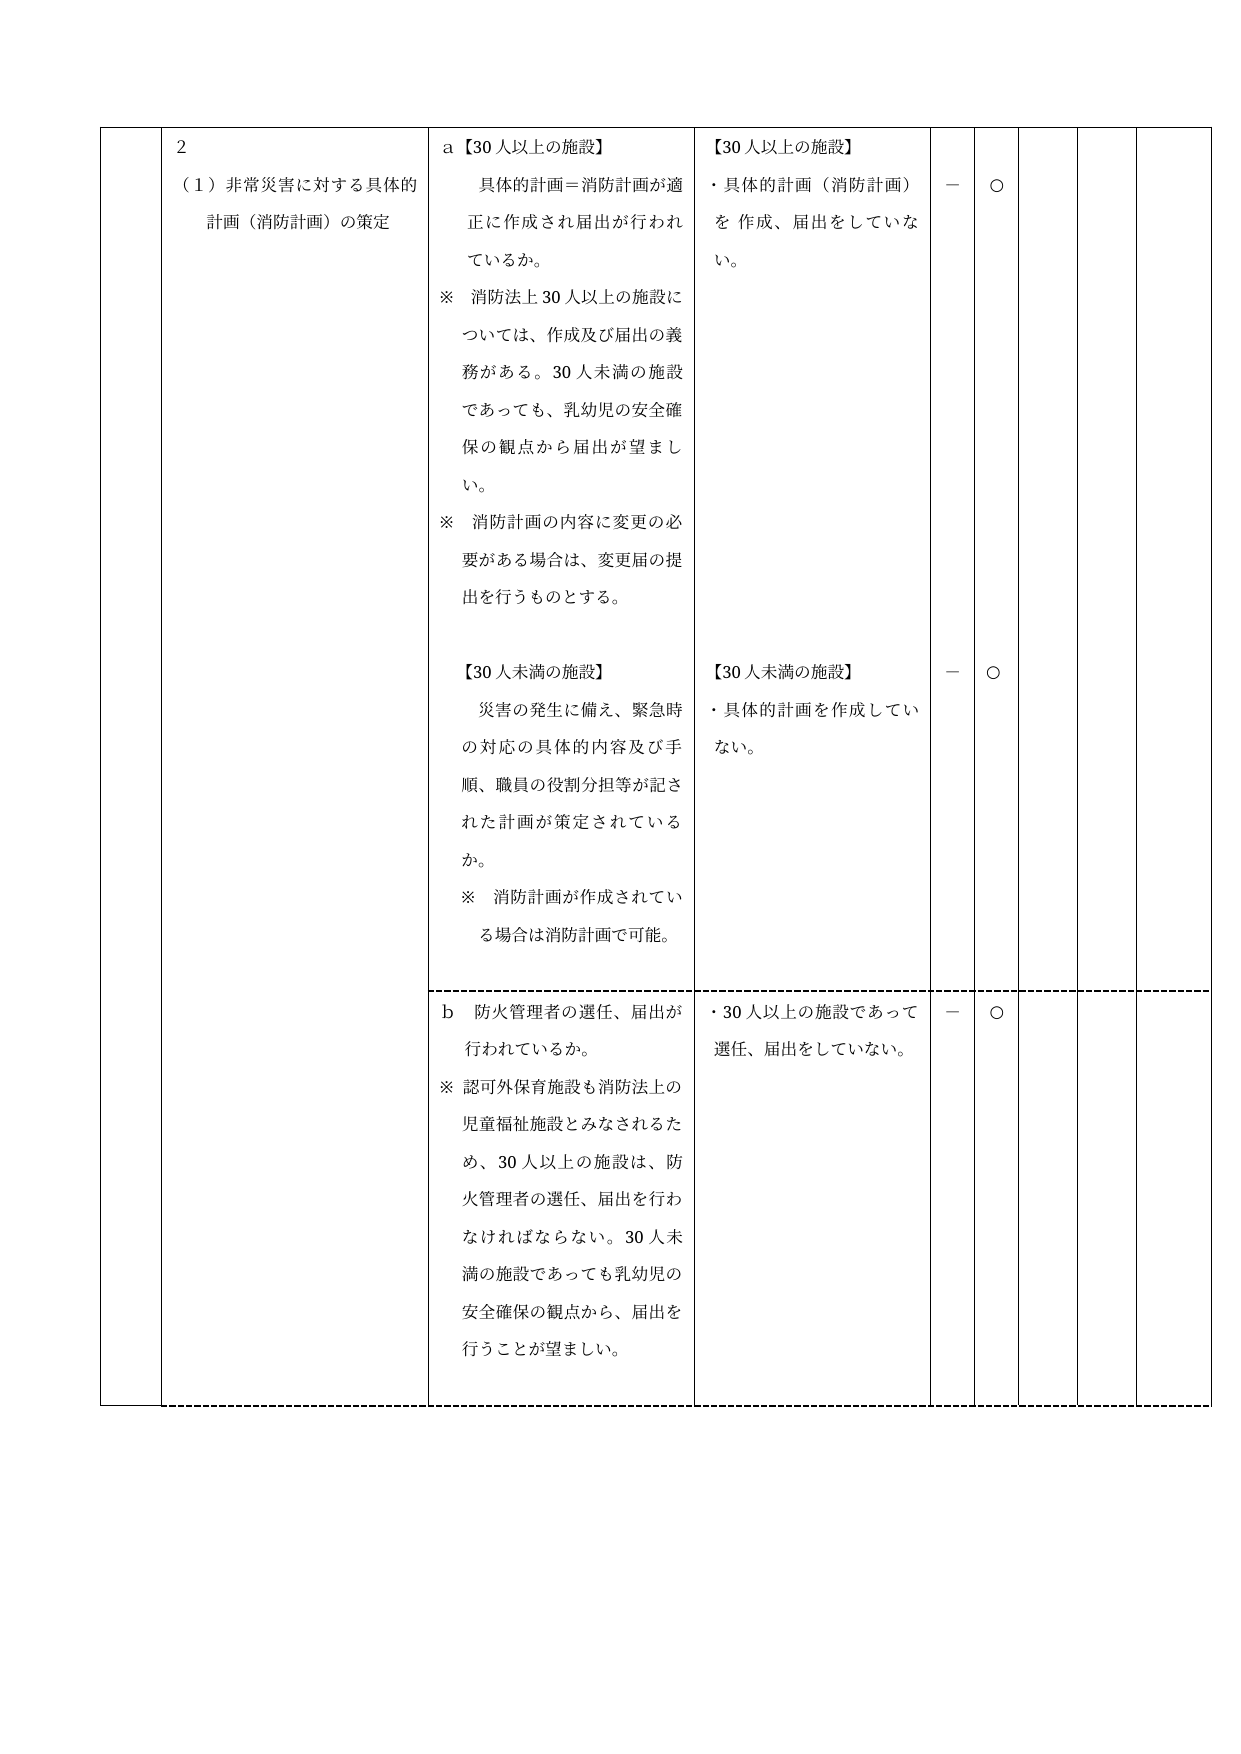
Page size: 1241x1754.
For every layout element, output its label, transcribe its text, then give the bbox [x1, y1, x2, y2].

table_cell － [931, 990, 974, 1405]
table_cell 【30人以上の施設】 ・具体的計画（消防計画）を 作成、届出をしていない。 【30人未満の施設】 ・具体的計画を作成していない。 [695, 128, 930, 990]
table_cell [1019, 990, 1077, 1405]
table_cell [1137, 128, 1211, 990]
table_cell [1137, 990, 1211, 1405]
table_cell － － [931, 128, 974, 990]
table_cell ○ ○ [975, 128, 1018, 990]
table_cell ２ （１）非常災害に対する具体的計画（消防計画）の策定 [162, 128, 428, 1405]
table_cell [1078, 990, 1136, 1405]
table_cell ｂ 防火管理者の選任、届出が行われているか。 ※ 認可外保育施設も消防法上の児童福祉施設とみなされるため、30人以上の施設は、防火管理者の選任、届出を行わなければならない。30人未満の施設であっても乳幼児の安全確保の観点から、届出を行うことが望ましい。 [429, 990, 694, 1405]
table_cell [1019, 128, 1077, 990]
table_cell ・30人以上の施設であって選任、届出をしていない。 [695, 990, 930, 1405]
table_cell [1078, 128, 1136, 990]
table_cell ａ【30人以上の施設】 具体的計画＝消防計画が適正に作成され届出が行われているか。 ※ 消防法上30人以上の施設については、作成及び届出の義務がある。30人未満の施設であっても、乳幼児の安全確保の観点から届出が望ましい。 ※ 消防計画の内容に変更の必要がある場合は、変更届の提出を行うものとする。 【30人未満の施設】 災害の発生に備え、緊急時の対応の具体的内容及び手順、職員の役割分担等が記された計画が策定されているか。 ※ 消防計画が作成されている場合は消防計画で可能。 [429, 128, 694, 990]
table_cell ○ [975, 990, 1018, 1405]
